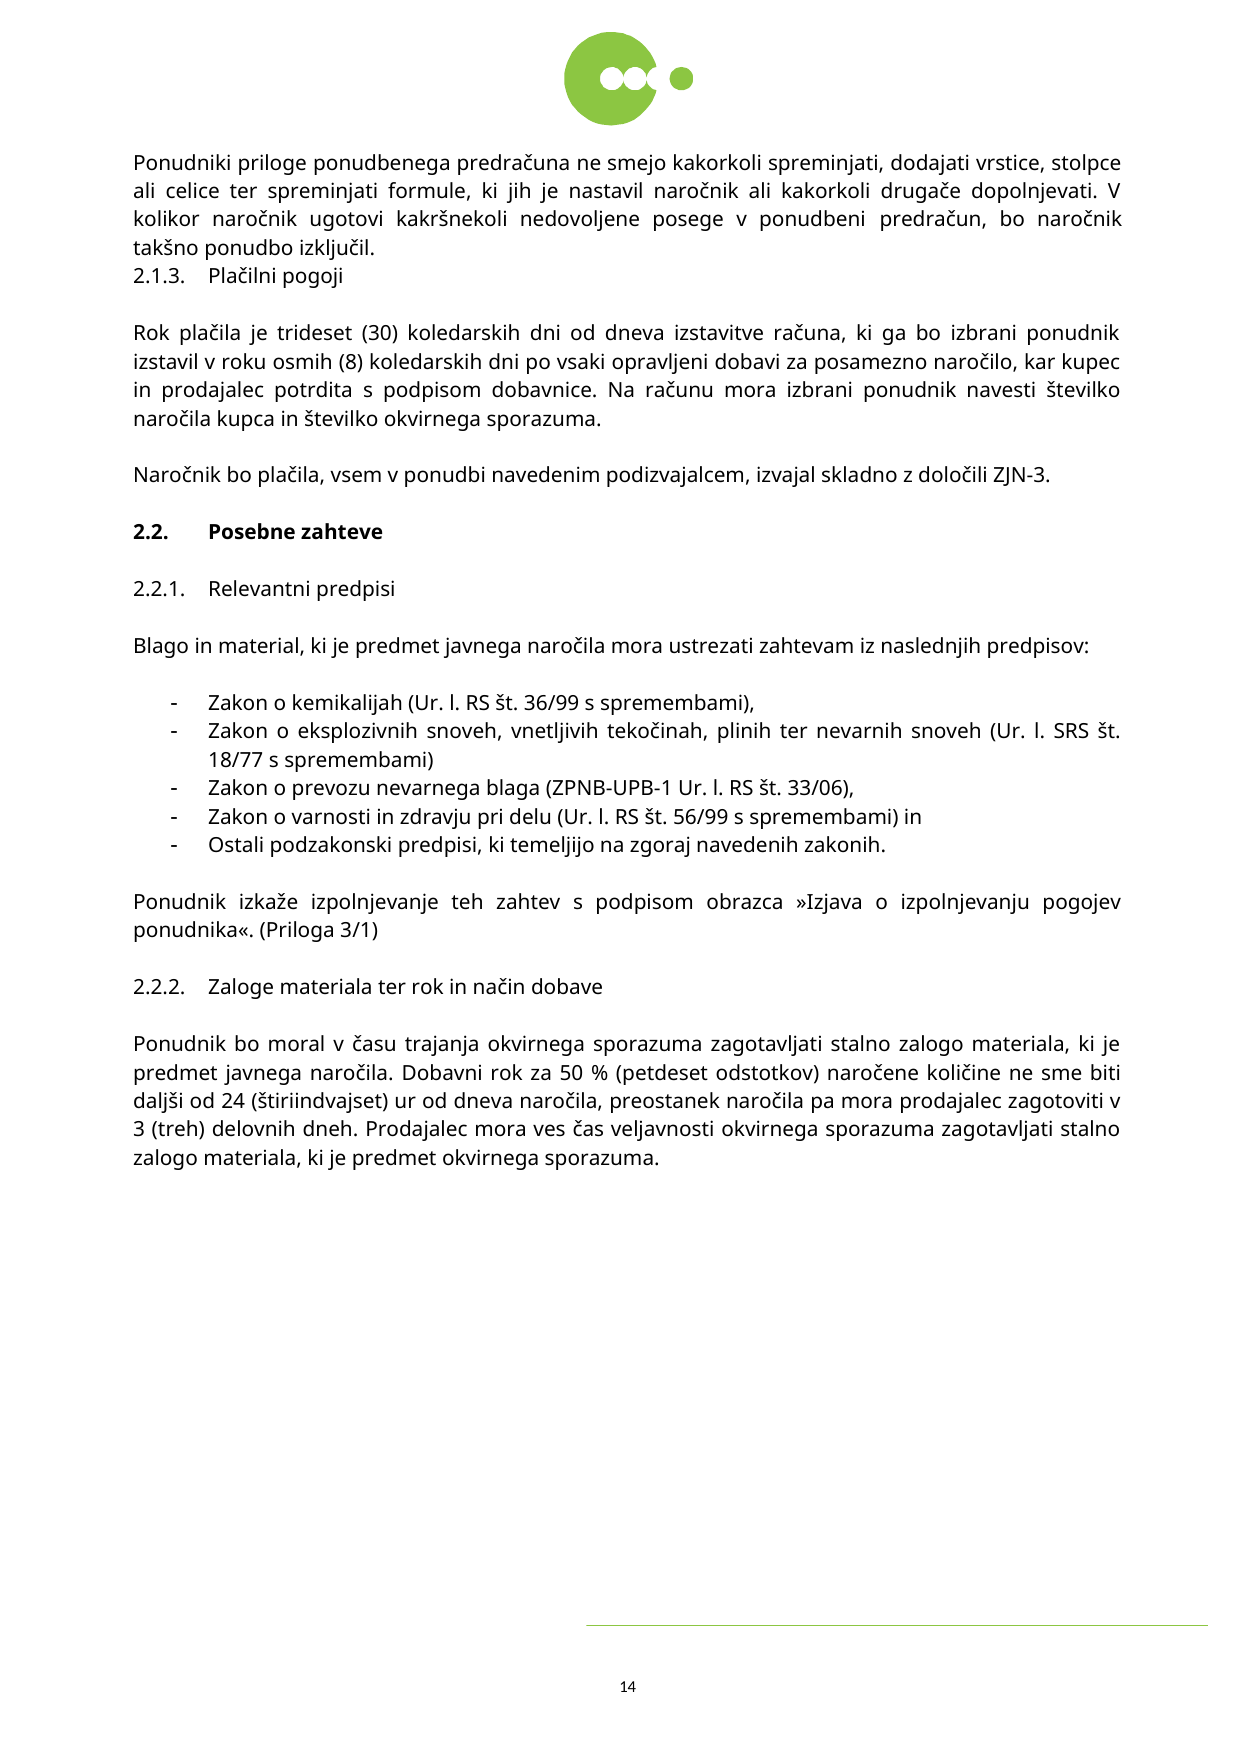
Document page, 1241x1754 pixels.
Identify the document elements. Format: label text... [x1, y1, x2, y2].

text Rok plačila je trideset (30) koledarskih dni od dneva izstavitve računa, ki ga bo izbrani ponudnik izstavil v roku osmih (8) koledarskih dni po vsaki opravljeni dobavi za posamezno naročilo, kar kupec in prodajalec potrdita s podpisom dobavnice. Na računu mora izbrani ponudnik navesti številko naročila kupca in številko okvirnega sporazuma. [133, 318, 1122, 432]
list Posebne zahteve [133, 517, 1122, 546]
list Ostali podzakonski predpisi, ki temeljijo na zgoraj navedenih zakonih. [170, 830, 1122, 859]
list Zakon o eksplozivnih snoveh, vnetljivih tekočinah, plinih ter nevarnih snoveh (Ur. l. SRS št. 18/77 s spremembami) [170, 716, 1122, 773]
text Ponudnik izkaže izpolnjevanje teh zahtev s podpisom obrazca »Izjava o izpolnjevanju pogojev ponudnika«. (Priloga 3/1) [133, 887, 1122, 944]
list Zakon o prevozu nevarnega blaga (ZPNB-UPB-1 Ur. l. RS št. 33/06), [170, 773, 1122, 802]
text Blago in material, ki je predmet javnega naročila mora ustrezati zahtevam iz naslednjih predpisov: [133, 631, 1122, 659]
list Zakon o varnosti in zdravju pri delu (Ur. l. RS št. 56/99 s spremembami) in [170, 802, 1122, 830]
text Naročnik bo plačila, vsem v ponudbi navedenim podizvajalcem, izvajal skladno z določili ZJN-3. [133, 461, 1122, 489]
list Relevantni predpisi [133, 574, 1122, 603]
text Ponudniki priloge ponudbenega predračuna ne smejo kakorkoli spreminjati, dodajati vrstice, stolpce ali celice ter spreminjati formule, ki jih je nastavil naročnik ali kakorkoli drugače dopolnjevati. V kolikor naročnik ugotovi kakršnekoli nedovoljene posege v ponudbeni predračun, bo naročnik takšno ponudbo izključil. [133, 148, 1122, 261]
list Zaloge materiala ter rok in način dobave [133, 972, 1122, 1001]
text Ponudnik bo moral v času trajanja okvirnega sporazuma zagotavljati stalno zalogo materiala, ki je predmet javnega naročila. Dobavni rok za 50 % (petdeset odstotkov) naročene količine ne sme biti daljši od 24 (štiriindvajset) ur od dneva naročila, preostanek naročila pa mora prodajalec zagotoviti v 3 (treh) delovnih dneh. Prodajalec mora ves čas veljavnosti okvirnega sporazuma zagotavljati stalno zalogo materiala, ki je predmet okvirnega sporazuma. [133, 1029, 1122, 1171]
list Zakon o kemikalijah (Ur. l. RS št. 36/99 s spremembami), [170, 688, 1122, 716]
list Plačilni pogoji [133, 261, 1122, 290]
